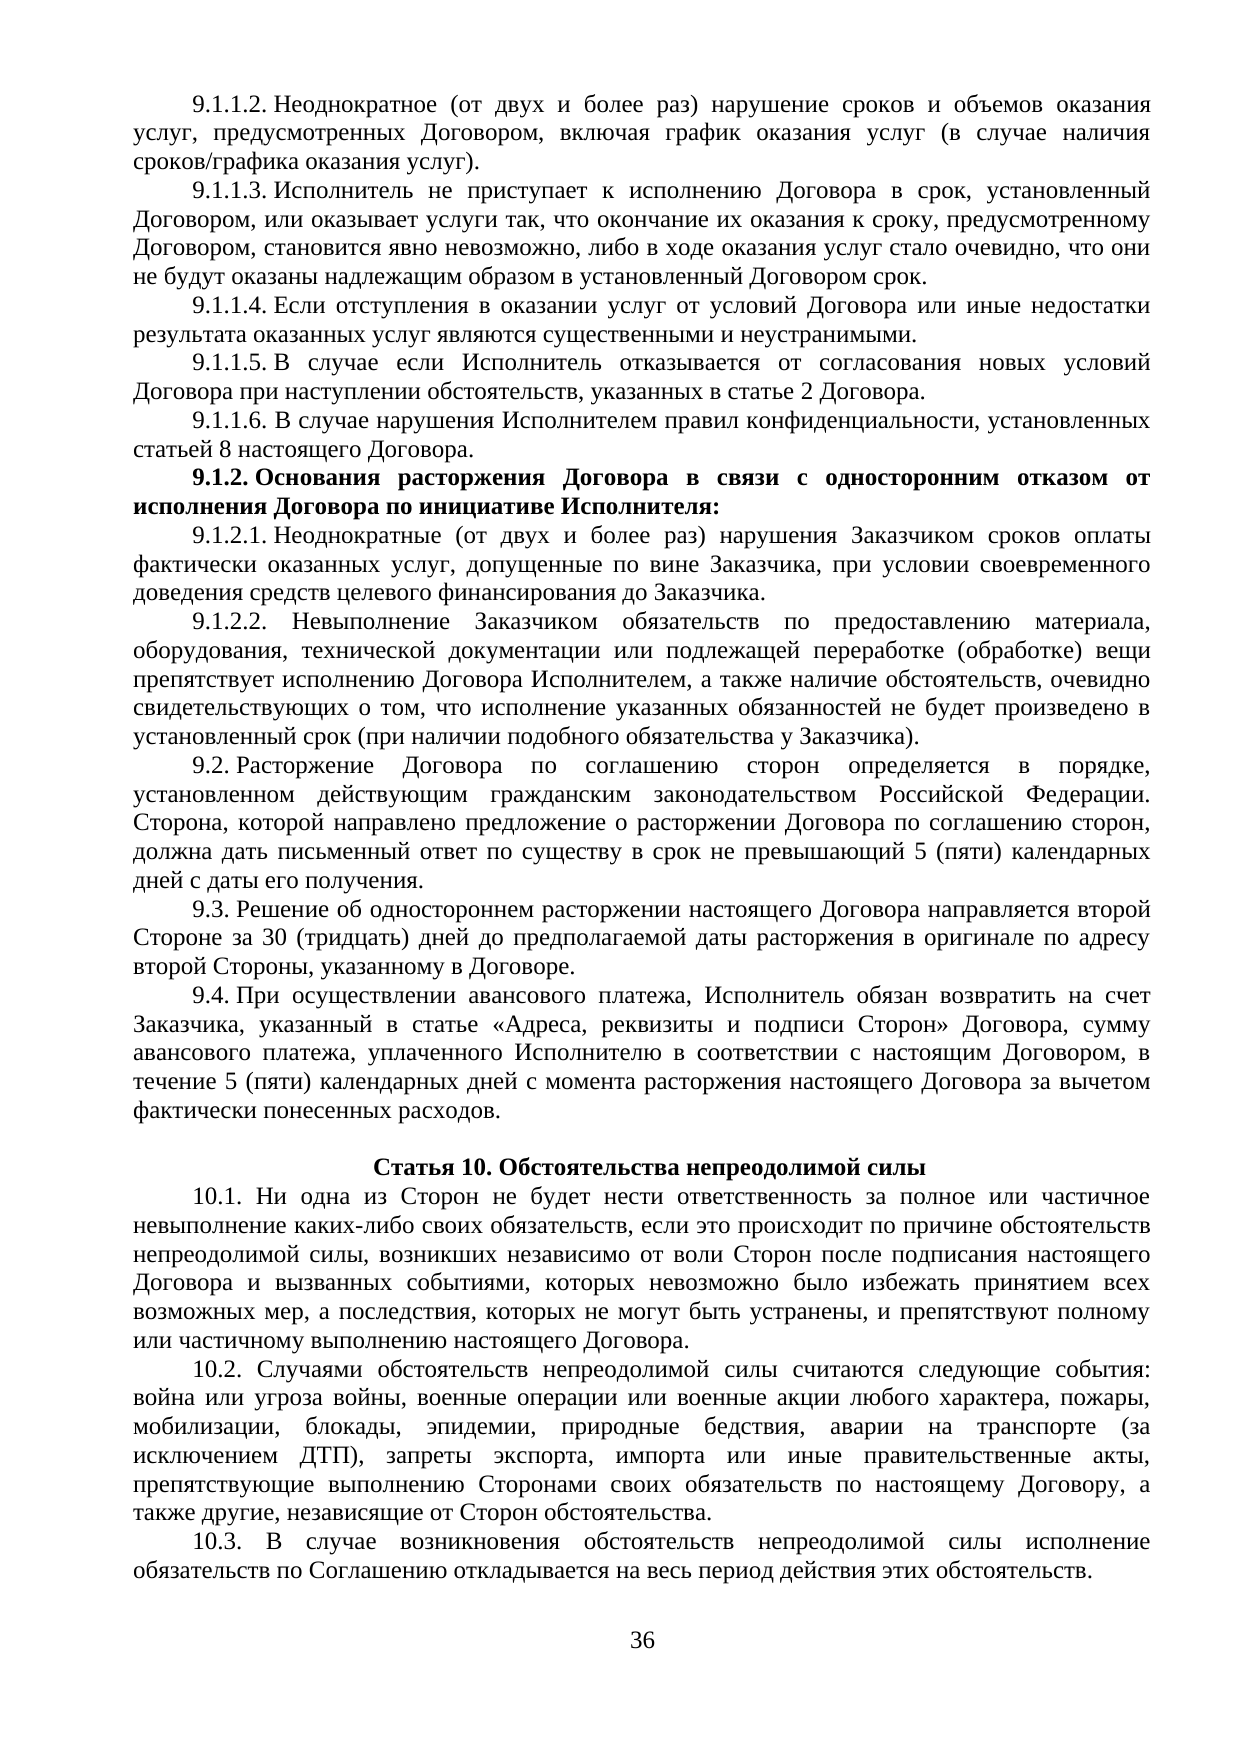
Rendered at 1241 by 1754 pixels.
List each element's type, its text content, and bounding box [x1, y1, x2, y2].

text 9.3. Решение об одностороннем расторжении настоящего Договора направляется второй Стороне за 30 (тридцать) дней до предполагаемой даты расторжения в оригинале по адресу второй Стороны, указанному в Договоре. [133, 894, 1152, 980]
text 9.1.1.5. В случае если Исполнитель отказывается от согласования новых условий Договора при наступлении обстоятельств, указанных в статье 2 Договора. [133, 347, 1152, 405]
text 9.1.2.1. Неоднократные (от двух и более раз) нарушения Заказчиком сроков оплаты фактически оказанных услуг, допущенные по вине Заказчика, при условии своевременного доведения средств целевого финансирования до Заказчика. [133, 520, 1152, 606]
text Статья 10. Обстоятельства непреодолимой силы [133, 1152, 1152, 1181]
text 9.4. При осуществлении авансового платежа, Исполнитель обязан возвратить на счет Заказчика, указанный в статье «Адреса, реквизиты и подписи Сторон» Договора, сумму авансового платежа, уплаченного Исполнителю в соответствии с настоящим Договором, в течение 5 (пяти) календарных дней с момента расторжения настоящего Договора за вычетом фактически понесенных расходов. [133, 980, 1152, 1124]
text 9.2. Расторжение Договора по соглашению сторон определяется в порядке, установленном действующим гражданским законодательством Российской Федерации. Сторона, которой направлено предложение о расторжении Договора по соглашению сторон, должна дать письменный ответ по существу в срок не превышающий 5 (пяти) календарных дней с даты его получения. [133, 750, 1152, 894]
text 9.1.2. Основания расторжения Договора в связи с односторонним отказом от исполнения Договора по инициативе Исполнителя: [133, 462, 1152, 520]
text 9.1.2.2. Невыполнение Заказчиком обязательств по предоставлению материала, оборудования, технической документации или подлежащей переработке (обработке) вещи препятствует исполнению Договора Исполнителем, а также наличие обстоятельств, очевидно свидетельствующих о том, что исполнение указанных обязанностей не будет произведено в установленный срок (при наличии подобного обязательства у Заказчика). [133, 606, 1152, 750]
text 10.2. Случаями обстоятельств непреодолимой силы считаются следующие события: война или угроза войны, военные операции или военные акции любого характера, пожары, мобилизации, блокады, эпидемии, природные бедствия, аварии на транспорте (за исключением ДТП), запреты экспорта, импорта или иные правительственные акты, препятствующие выполнению Сторонами своих обязательств по настоящему Договору, а также другие, независящие от Сторон обстоятельства. [133, 1354, 1152, 1526]
text 9.1.1.6. В случае нарушения Исполнителем правил конфиденциальности, установленных статьей 8 настоящего Договора. [133, 405, 1152, 462]
text 9.1.1.2. Неоднократное (от двух и более раз) нарушение сроков и объемов оказания услуг, предусмотренных Договором, включая график оказания услуг (в случае наличия сроков/графика оказания услуг). [133, 89, 1152, 175]
text 10.3. В случае возникновения обстоятельств непреодолимой силы исполнение обязательств по Соглашению откладывается на весь период действия этих обстоятельств. [133, 1526, 1152, 1584]
text 10.1. Ни одна из Сторон не будет нести ответственность за полное или частичное невыполнение каких-либо своих обязательств, если это происходит по причине обстоятельств непреодолимой силы, возникших независимо от воли Сторон после подписания настоящего Договора и вызванных событиями, которых невозможно было избежать принятием всех возможных мер, а последствия, которых не могут быть устранены, и препятствуют полному или частичному выполнению настоящего Договора. [133, 1181, 1152, 1354]
text 9.1.1.4. Если отступления в оказании услуг от условий Договора или иные недостатки результата оказанных услуг являются существенными и неустранимыми. [133, 290, 1152, 347]
text 9.1.1.3. Исполнитель не приступает к исполнению Договора в срок, установленный Договором, или оказывает услуги так, что окончание их оказания к сроку, предусмотренному Договором, становится явно невозможно, либо в ходе оказания услуг стало очевидно, что они не будут оказаны надлежащим образом в установленный Договором срок. [133, 175, 1152, 290]
